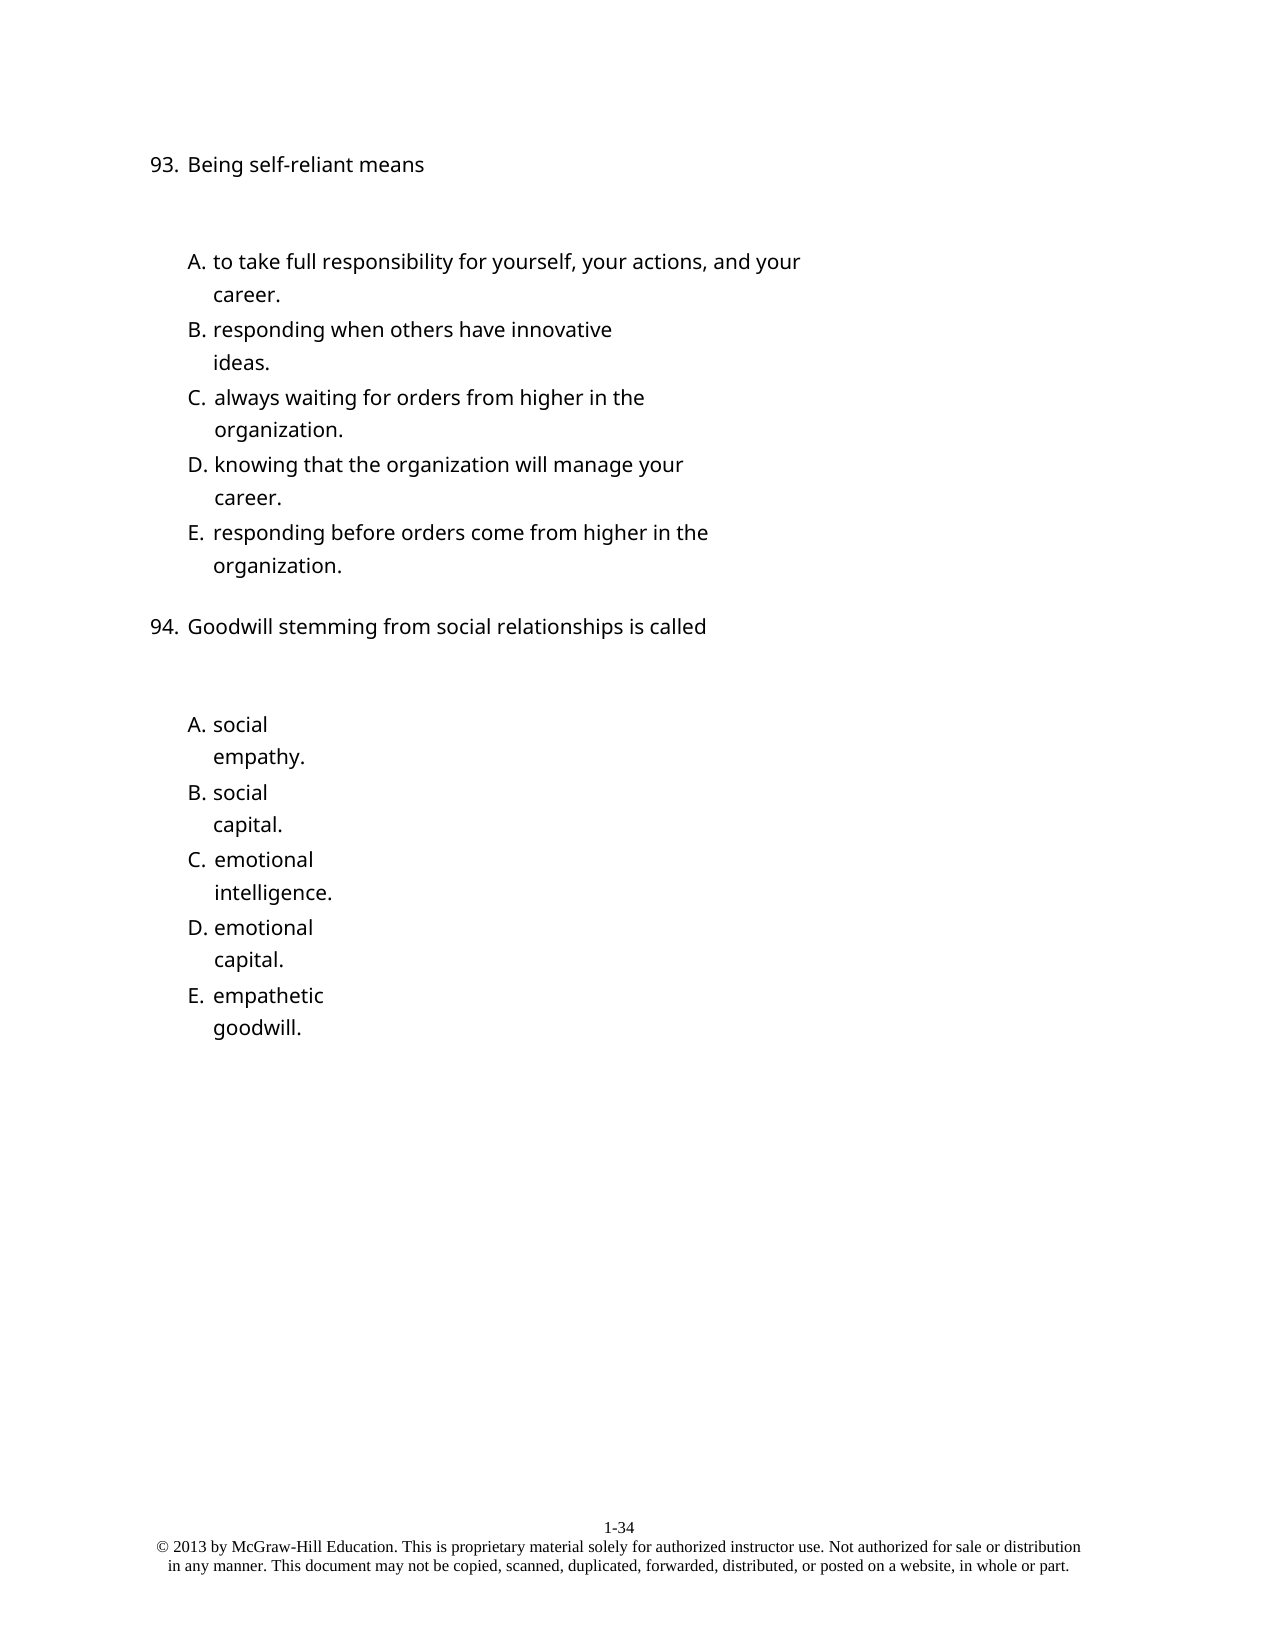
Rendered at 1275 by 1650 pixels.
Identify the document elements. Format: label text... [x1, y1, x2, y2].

table_header Being self-reliant means [188, 150, 1087, 583]
table_header Goodwill stemming from social relationships is called [188, 613, 1087, 1046]
table_header 93. [150, 150, 187, 583]
table_header 94. [150, 613, 187, 1046]
